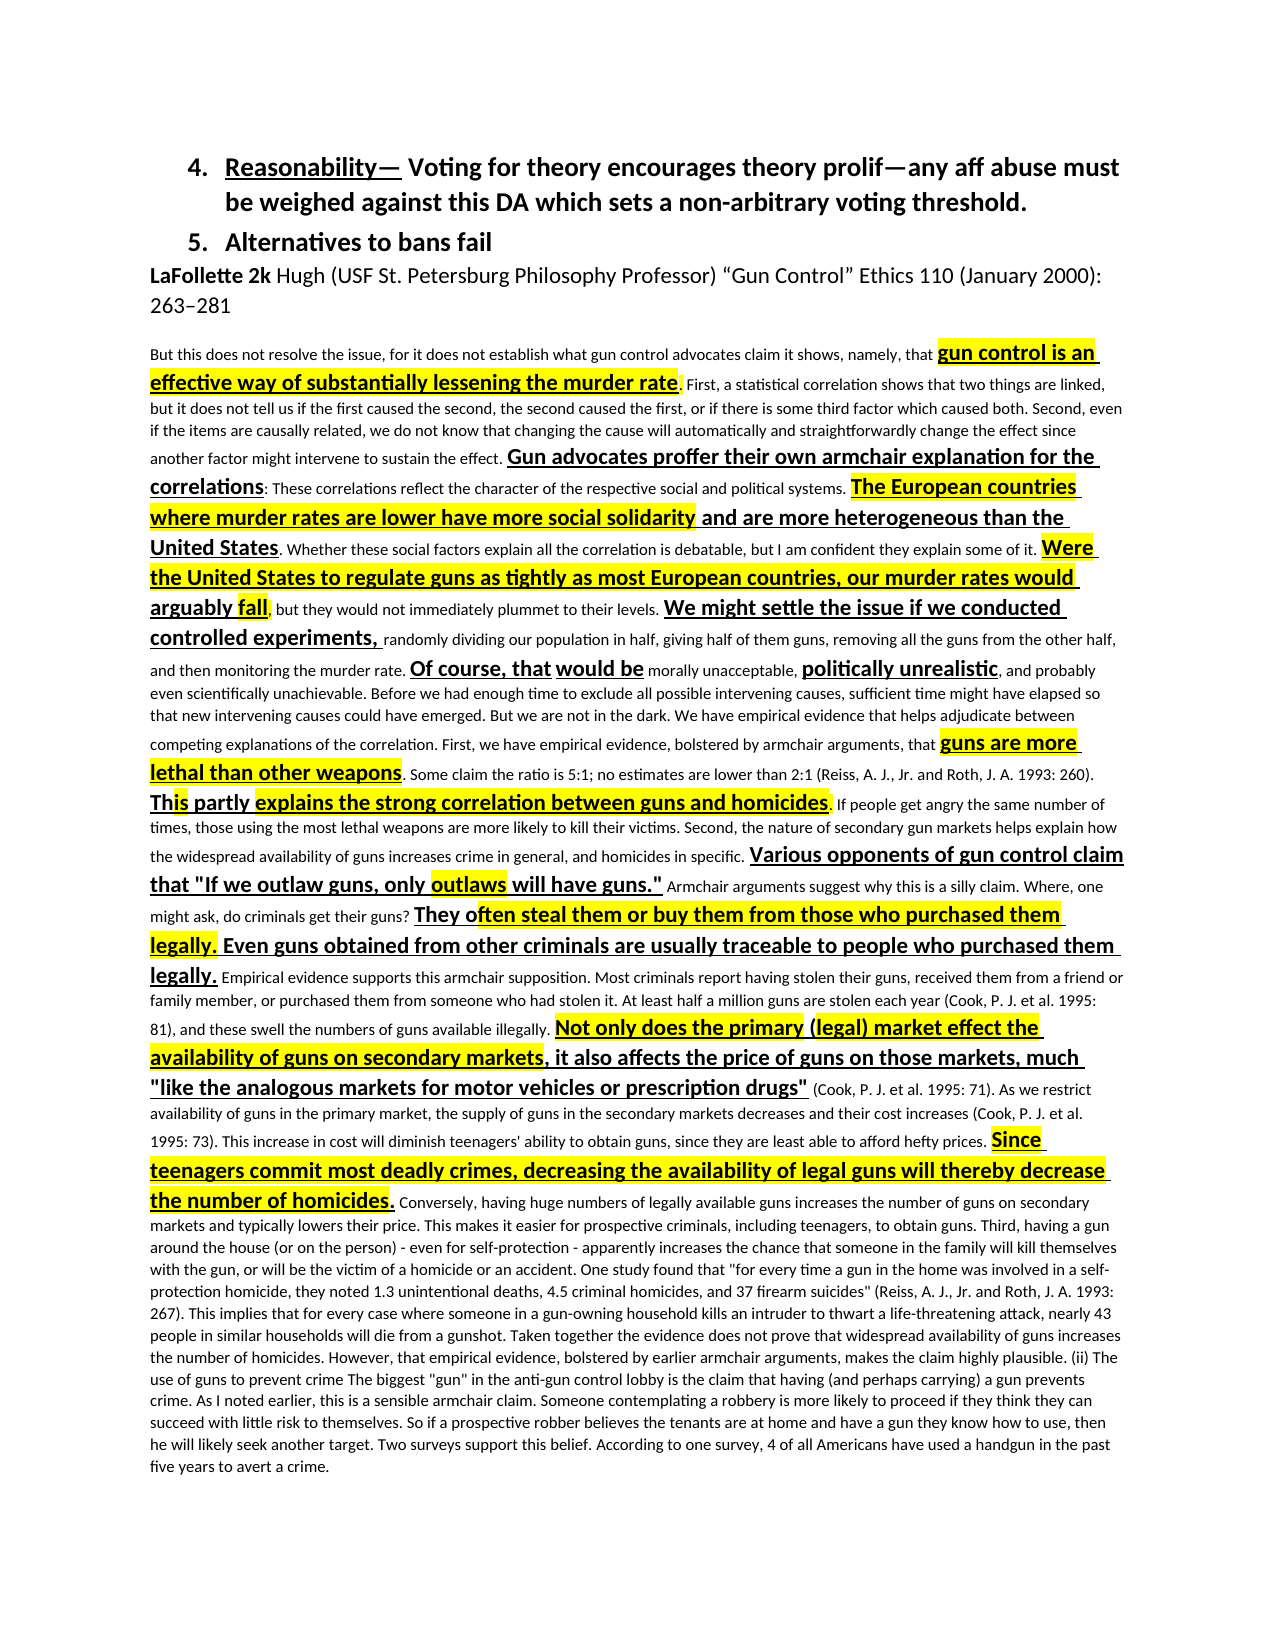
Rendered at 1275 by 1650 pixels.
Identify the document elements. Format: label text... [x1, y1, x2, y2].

text But this does not resolve the issue, for it does not establish what gun control advocates claim it shows, namely, that gun control is an effective way of substantially lessening the murder rate. First, a statistical correlation shows that two things are linked, but it does not tell us if the first caused the second, the second caused the first, or if there is some third factor which caused both. Second, even if the items are causally related, we do not know that changing the cause will automatically and straightforwardly change the effect since another factor might intervene to sustain the effect. Gun advocates proffer their own armchair explanation for the correlations: These correlations reflect the character of the respective social and political systems. The European countries where murder rates are lower have more social solidarity and are more heterogeneous than the United States. Whether these social factors explain all the correlation is debatable, but I am confident they explain some of it. Were the United States to regulate guns as tightly as most European countries, our murder rates would arguably fall, but they would not immediately plummet to their levels. We might settle the issue if we conducted controlled experiments, randomly dividing our population in half, giving half of them guns, removing all the guns from the other half, and then monitoring the murder rate. Of course, that would be morally unacceptable, politically unrealistic, and probably even scientifically unachievable. Before we had enough time to exclude all possible intervening causes, sufficient time might have elapsed so that new intervening causes could have emerged. But we are not in the dark. We have empirical evidence that helps adjudicate between competing explanations of the correlation. First, we have empirical evidence, bolstered by armchair arguments, that guns are more lethal than other weapons. Some claim the ratio is 5:1; no estimates are lower than 2:1 (Reiss, A. J., Jr. and Roth, J. A. 1993: 260). This partly explains the strong correlation between guns and homicides. If people get angry the same number of times, those using the most lethal weapons are more likely to kill their victims. Second, the nature of secondary gun markets helps explain how the widespread availability of guns increases crime in general, and homicides in specific. Various opponents of gun control claim that "If we outlaw guns, only outlaws will have guns." Armchair arguments suggest why this is a silly claim. Where, one might ask, do criminals get their guns? They often steal them or buy them from those who purchased them legally. Even guns obtained from other criminals are usually traceable to people who purchased them legally. Empirical evidence supports this armchair supposition. Most criminals report having stolen their guns, received them from a friend or family member, or purchased them from someone who had stolen it. At least half a million guns are stolen each year (Cook, P. J. et al. 1995: 81), and these swell the numbers of guns available illegally. Not only does the primary (legal) market effect the availability of guns on secondary markets, it also affects the price of guns on those markets, much "like the analogous markets for motor vehicles or prescription drugs" (Cook, P. J. et al. 1995: 71). As we restrict availability of guns in the primary market, the supply of guns in the secondary markets decreases and their cost increases (Cook, P. J. et al. 1995: 73). This increase in cost will diminish teenagers' ability to obtain guns, since they are least able to afford hefty prices. Since teenagers commit most deadly crimes, decreasing the availability of legal guns will thereby decrease the number of homicides. Conversely, having huge numbers of legally available guns increases the number of guns on secondary markets and typically lowers their price. This makes it easier for prospective criminals, including teenagers, to obtain guns. Third, having a gun around the house (or on the person) - even for self-protection - apparently increases the chance that someone in the family will kill themselves with the gun, or will be the victim of a homicide or an accident. One study found that "for every time a gun in the home was involved in a self-protection homicide, they noted 1.3 unintentional deaths, 4.5 criminal homicides, and 37 firearm suicides" (Reiss, A. J., Jr. and Roth, J. A. 1993: 267). This implies that for every case where someone in a gun-owning household kills an intruder to thwart a life-threatening attack, nearly 43 people in similar households will die from a gunshot. Taken together the evidence does not prove that widespread availability of guns increases the number of homicides. However, that empirical evidence, bolstered by earlier armchair arguments, makes the claim highly plausible. (ii) The use of guns to prevent crime The biggest "gun" in the anti-gun control lobby is the claim that having (and perhaps carrying) a gun prevents crime. As I noted earlier, this is a sensible armchair claim. Someone contemplating a robbery is more likely to proceed if they think they can succeed with little risk to themselves. So if a prospective robber believes the tenants are at home and have a gun they know how to use, then he will likely seek another target. Two surveys support this belief. According to one survey, 4 of all Americans have used a handgun in the past five years to avert a crime. [150, 338, 1125, 1477]
subtitle Reasonability— Voting for theory encourages theory prolif—any aff abuse must be weighed against this DA which sets a non-arbitrary voting threshold. [187, 150, 1125, 219]
text LaFollette 2k Hugh (USF St. Petersburg Philosophy Professor) “Gun Control” Ethics 110 (January 2000): 263–281 [150, 261, 1125, 319]
subtitle Alternatives to bans fail [187, 225, 1125, 258]
